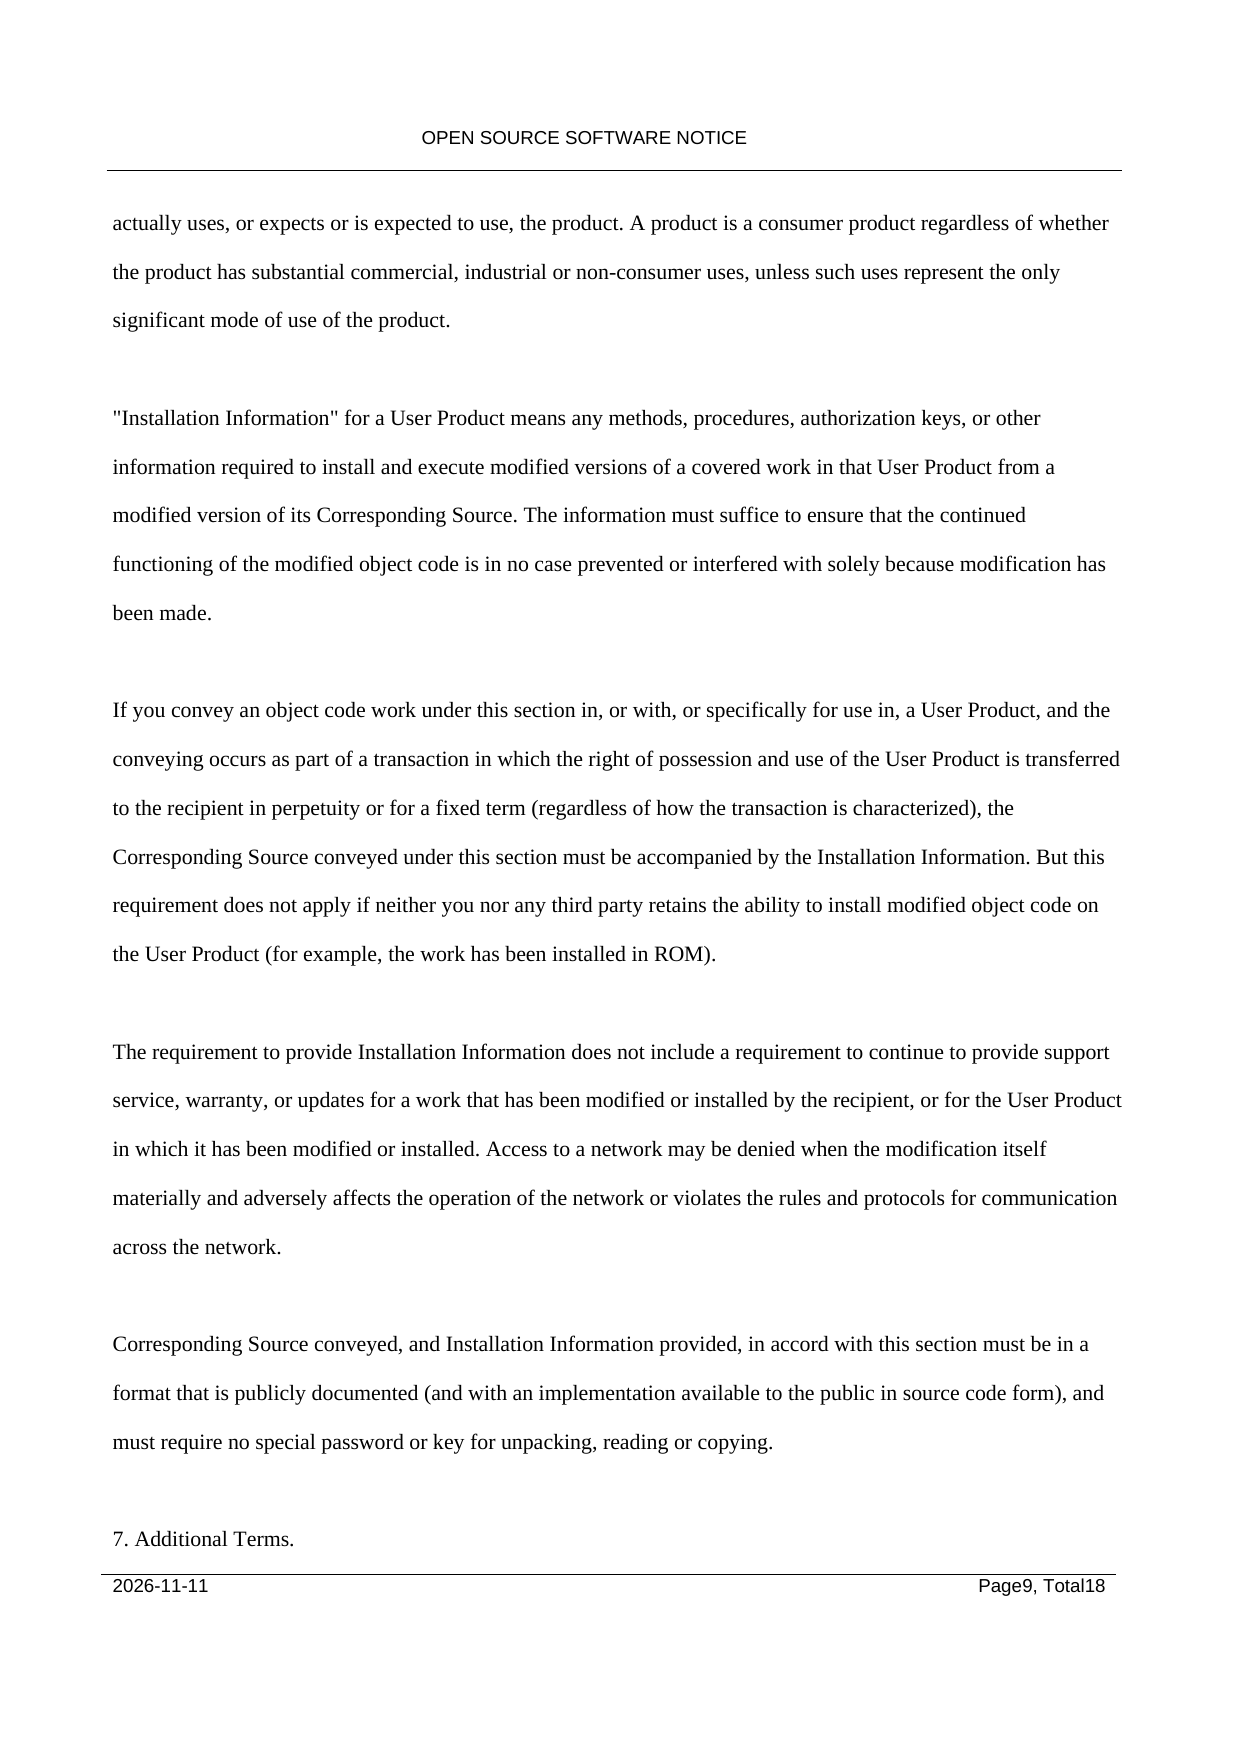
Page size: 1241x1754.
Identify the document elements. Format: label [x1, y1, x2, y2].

text [112, 206, 1128, 1555]
